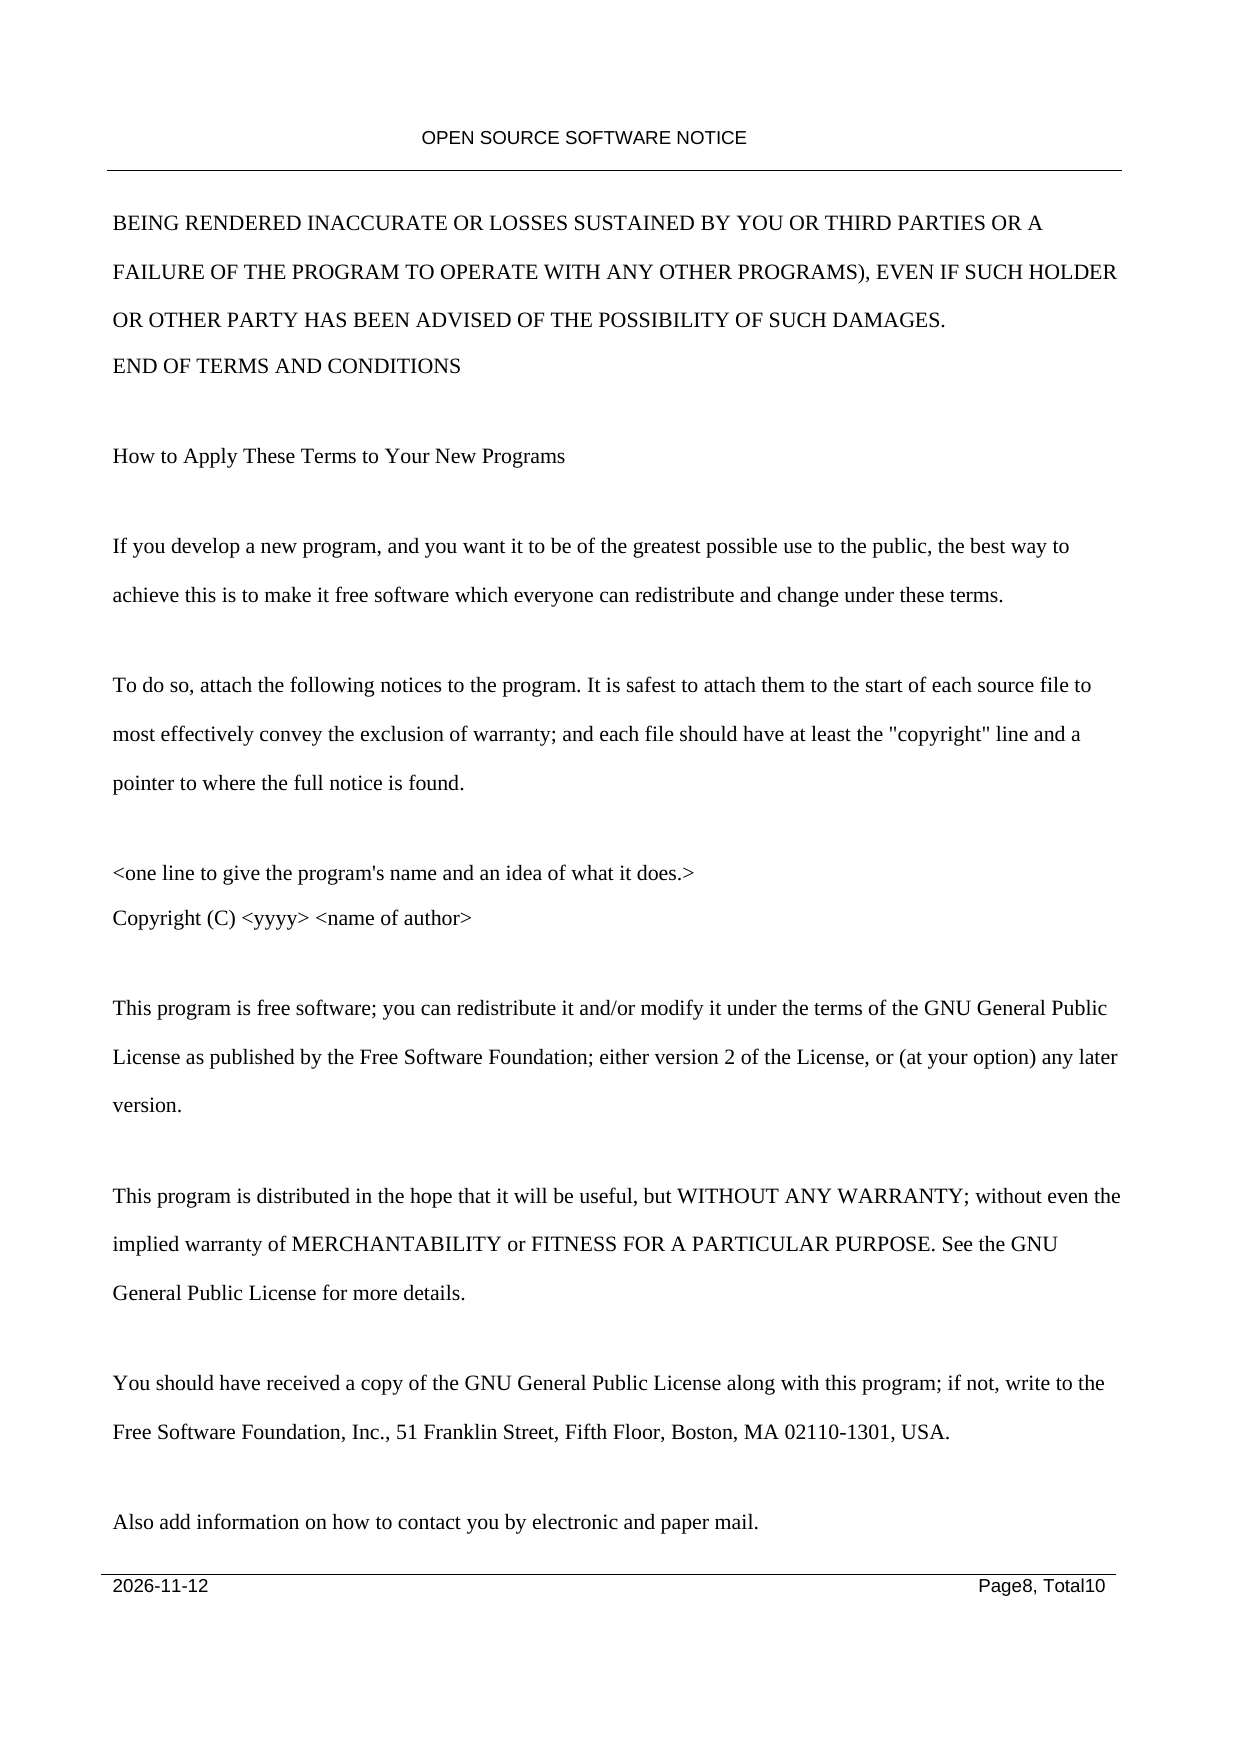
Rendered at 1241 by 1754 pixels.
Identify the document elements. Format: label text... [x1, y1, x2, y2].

text To do so, attach the following notices to the program. It is safest to attach them to the start of each source file to most effectively convey the exclusion of warranty; and each file should have at least the "copyright" line and a pointer to where the full notice is found. [112, 668, 1128, 798]
text <one line to give the program's name and an idea of what it does.> [112, 856, 1128, 888]
text How to Apply These Terms to Your New Programs [112, 439, 1128, 472]
text Copyright (C) <yyyy> <name of author> [112, 901, 1128, 934]
text This program is free software; you can redistribute it and/or modify it under the terms of the GNU General Public License as published by the Free Software Foundation; either version 2 of the License, or (at your option) any later version. [112, 991, 1128, 1121]
text This program is distributed in the hope that it will be useful, but WITHOUT ANY WARRANTY; without even the implied warranty of MERCHANTABILITY or FITNESS FOR A PARTICULAR PURPOSE. See the GNU General Public License for more details. [112, 1179, 1128, 1309]
text If you develop a new program, and you want it to be of the greatest possible use to the public, the best way to achieve this is to make it free software which everyone can redistribute and change under these terms. [112, 529, 1128, 611]
text END OF TERMS AND CONDITIONS [112, 349, 1128, 381]
text You should have received a copy of the GNU General Public License along with this program; if not, write to the Free Software Foundation, Inc., 51 Franklin Street, Fifth Floor, Boston, MA 02110-1301, USA. [112, 1367, 1128, 1448]
text Also add information on how to contact you by electronic and paper mail. [112, 1506, 1128, 1538]
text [112, 206, 1128, 336]
